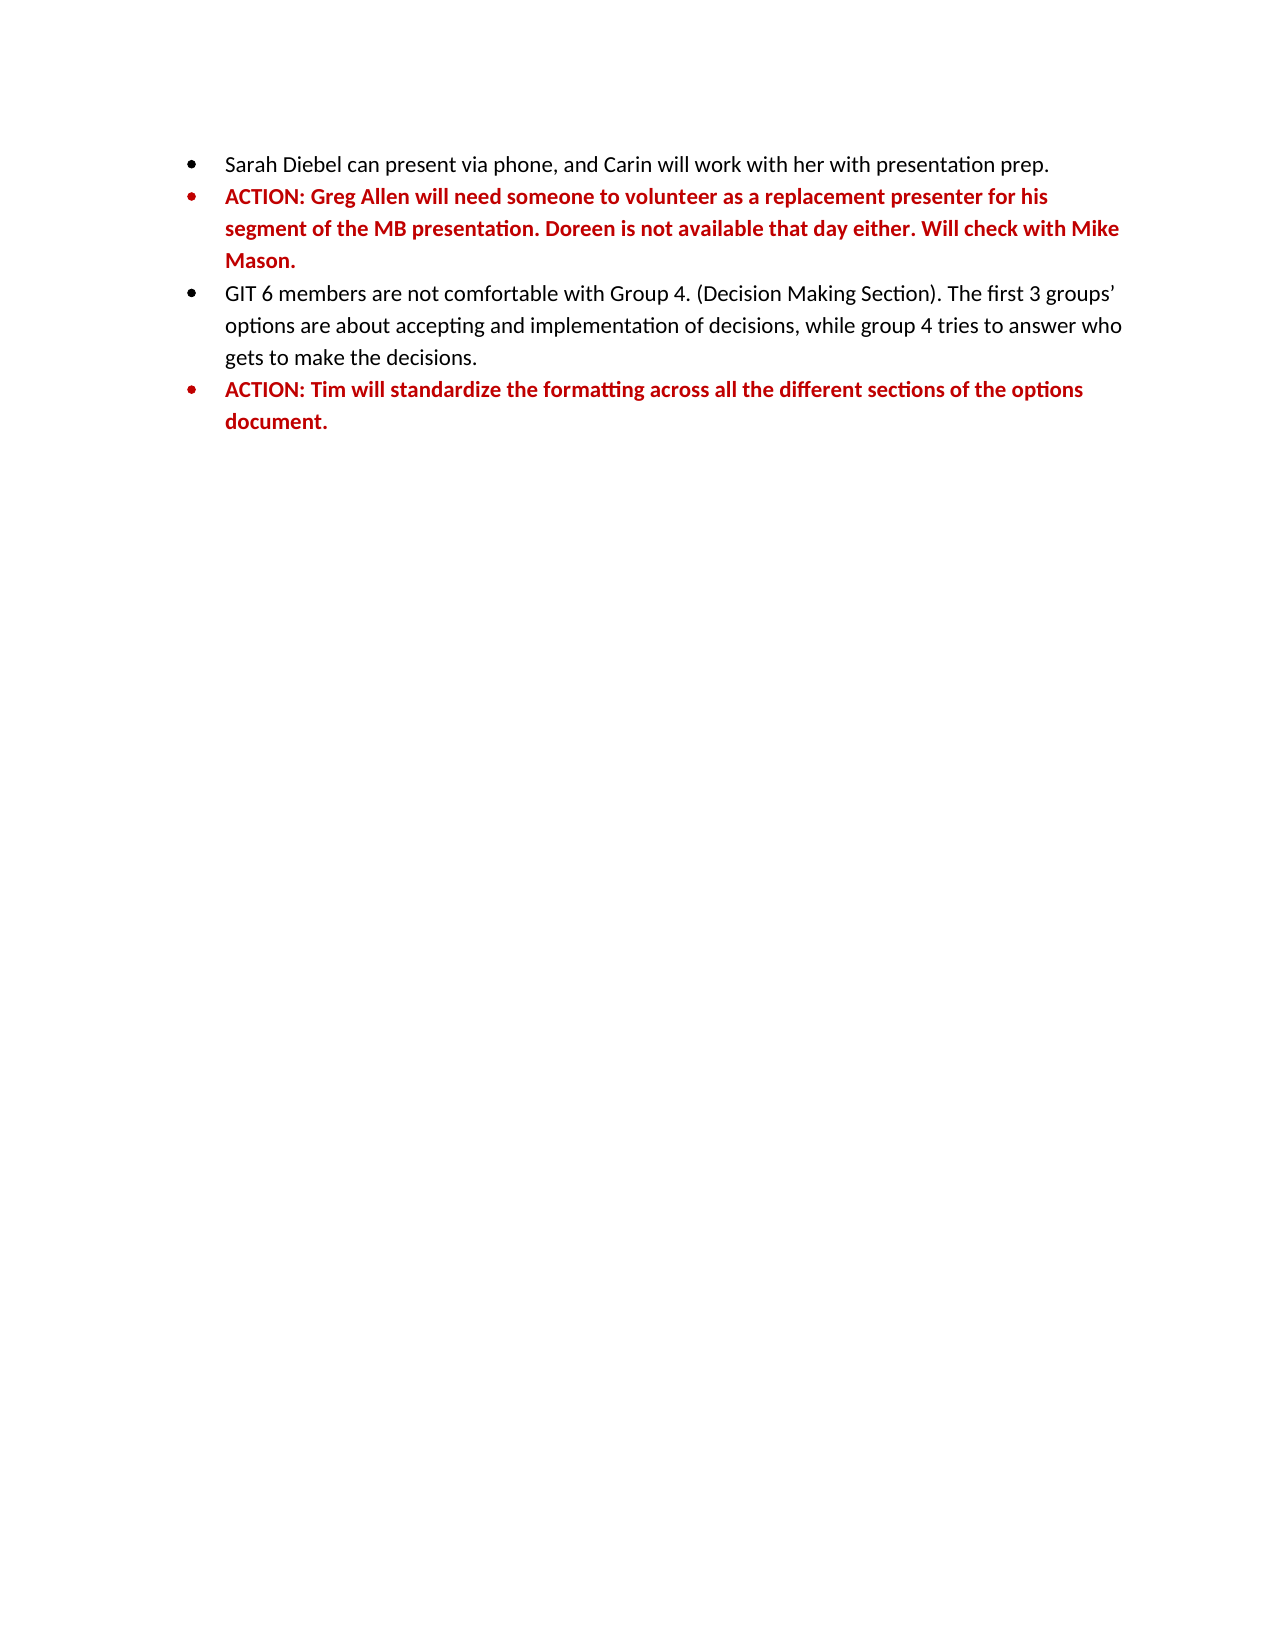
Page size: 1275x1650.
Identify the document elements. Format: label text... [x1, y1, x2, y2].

list GIT 6 members are not comfortable with Group 4. (Decision Making Section). The first 3 groups’ options are about accepting and implementation of decisions, while group 4 tries to answer who gets to make the decisions. [187, 279, 1125, 371]
list ACTION: Tim will standardize the formatting across all the different sections of the options document. [187, 375, 1125, 436]
list Sarah Diebel can present via phone, and Carin will work with her with presentation prep. [187, 150, 1125, 178]
list ACTION: Greg Allen will need someone to volunteer as a replacement presenter for his segment of the MB presentation. Doreen is not available that day either. Will check with Mike Mason. [187, 182, 1125, 274]
